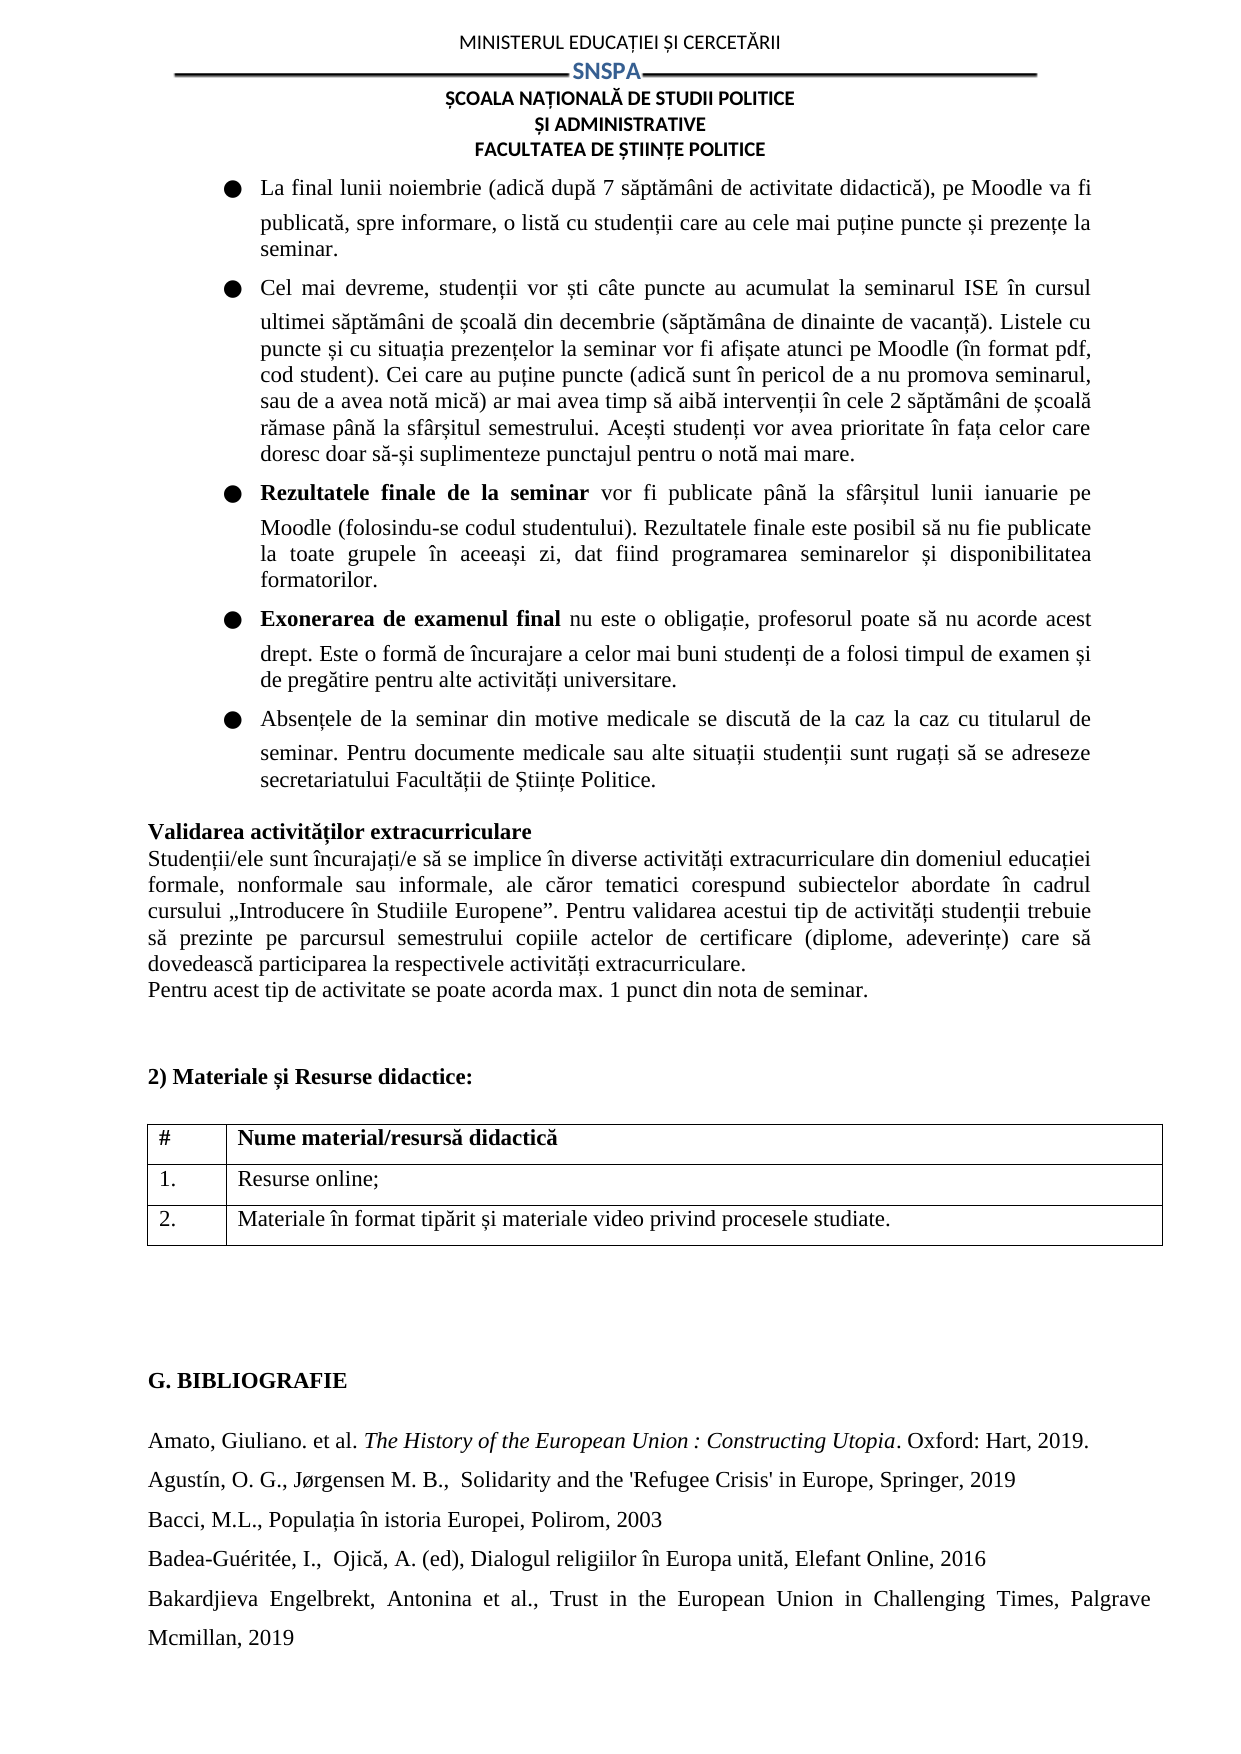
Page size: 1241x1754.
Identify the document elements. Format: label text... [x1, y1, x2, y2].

table_cell Resurse online; [227, 1165, 1162, 1204]
list La final lunii noiembrie (adică după 7 săptămâni de activitate didactică), pe Moodle va fi publicată, spre informare, o listă cu studenții care au cele mai puține puncte și prezențe la seminar. [223, 162, 1093, 261]
text Badea-Guéritée, I., Ojică, A. (ed), Dialogul religiilor în Europa unită, Elefant Online, 2016 [148, 1545, 1152, 1572]
text G. BIBLIOGRAFIE [148, 1367, 1093, 1393]
table_cell Materiale în format tipărit și materiale video privind procesele studiate. [227, 1206, 1162, 1245]
text Studenții/ele sunt încurajați/e să se implice în diverse activități extracurriculare din domeniul educației formale, nonformale sau informale, ale căror tematici corespund subiectelor abordate în cadrul cursului „Introducere în Studiile Europene”. Pentru validarea acestui tip de activități studenții trebuie să prezinte pe parcursul semestrului copiile actelor de certificare (diplome, adeverințe) care să dovedească participarea la respectivele activități extracurriculare. [148, 845, 1093, 976]
list Exonerarea de examenul final nu este o obligație, profesorul poate să nu acorde acest drept. Este o formă de încurajare a celor mai buni studenți de a folosi timpul de examen și de pregătire pentru alte activități universitare. [223, 593, 1093, 692]
text Agustín, O. G., Jørgensen M. B., Solidarity and the 'Refugee Crisis' in Europe, Springer, 2019 [148, 1466, 1152, 1493]
text Amato, Giuliano. et al. The History of the European Union : Constructing Utopia. Oxford: Hart, 2019. [148, 1427, 1152, 1453]
table_header Nume material/resursă didactică [227, 1125, 1162, 1164]
text 2) Materiale și Resurse didactice: [148, 1063, 1093, 1089]
picture [172, 73, 573, 80]
text Validarea activităților extracurriculare [148, 818, 1093, 845]
list Absențele de la seminar din motive medicale se discută de la caz la caz cu titularul de seminar. Pentru documente medicale sau alte situații studenții sunt rugați să se adreseze secretariatului Facultății de Științe Politice. [223, 692, 1093, 792]
text Pentru acest tip de activitate se poate acorda max. 1 punct din nota de seminar. [148, 976, 1093, 1003]
list Rezultatele finale de la seminar vor fi publicate până la sfârșitul lunii ianuarie pe Moodle (folosindu-se codul studentului). Rezultatele finale este posibil să nu fie publicate la toate grupele în aceeași zi, dat fiind programarea seminarelor și disponibilitatea formatorilor. [223, 467, 1093, 593]
table_header # [148, 1125, 226, 1164]
list Cel mai devreme, studenții vor ști câte puncte au acumulat la seminarul ISE în cursul ultimei săptămâni de școală din decembrie (săptămâna de dinainte de vacanță). Listele cu puncte și cu situația prezențelor la seminar vor fi afișate atunci pe Moodle (în format pdf, cod student). Cei care au puține puncte (adică sunt în pericol de a nu promova seminarul, sau de a avea notă mică) ar mai avea timp să aibă intervenții în cele 2 săptămâni de școală rămase până la sfârșitul semestrului. Acești studenți vor avea prioritate în fața celor care doresc doar să-și suplimenteze punctajul pentru o notă mai mare. [223, 261, 1093, 467]
table_cell 1. [148, 1165, 226, 1204]
table_cell 2. [148, 1206, 226, 1245]
text Bacci, M.L., Populația în istoria Europei, Polirom, 2003 [148, 1506, 1152, 1532]
text Bakardjieva Engelbrekt, Antonina et al., Trust in the European Union in Challenging Times, Palgrave Mcmillan, 2019 [148, 1585, 1152, 1651]
picture [640, 73, 1041, 80]
